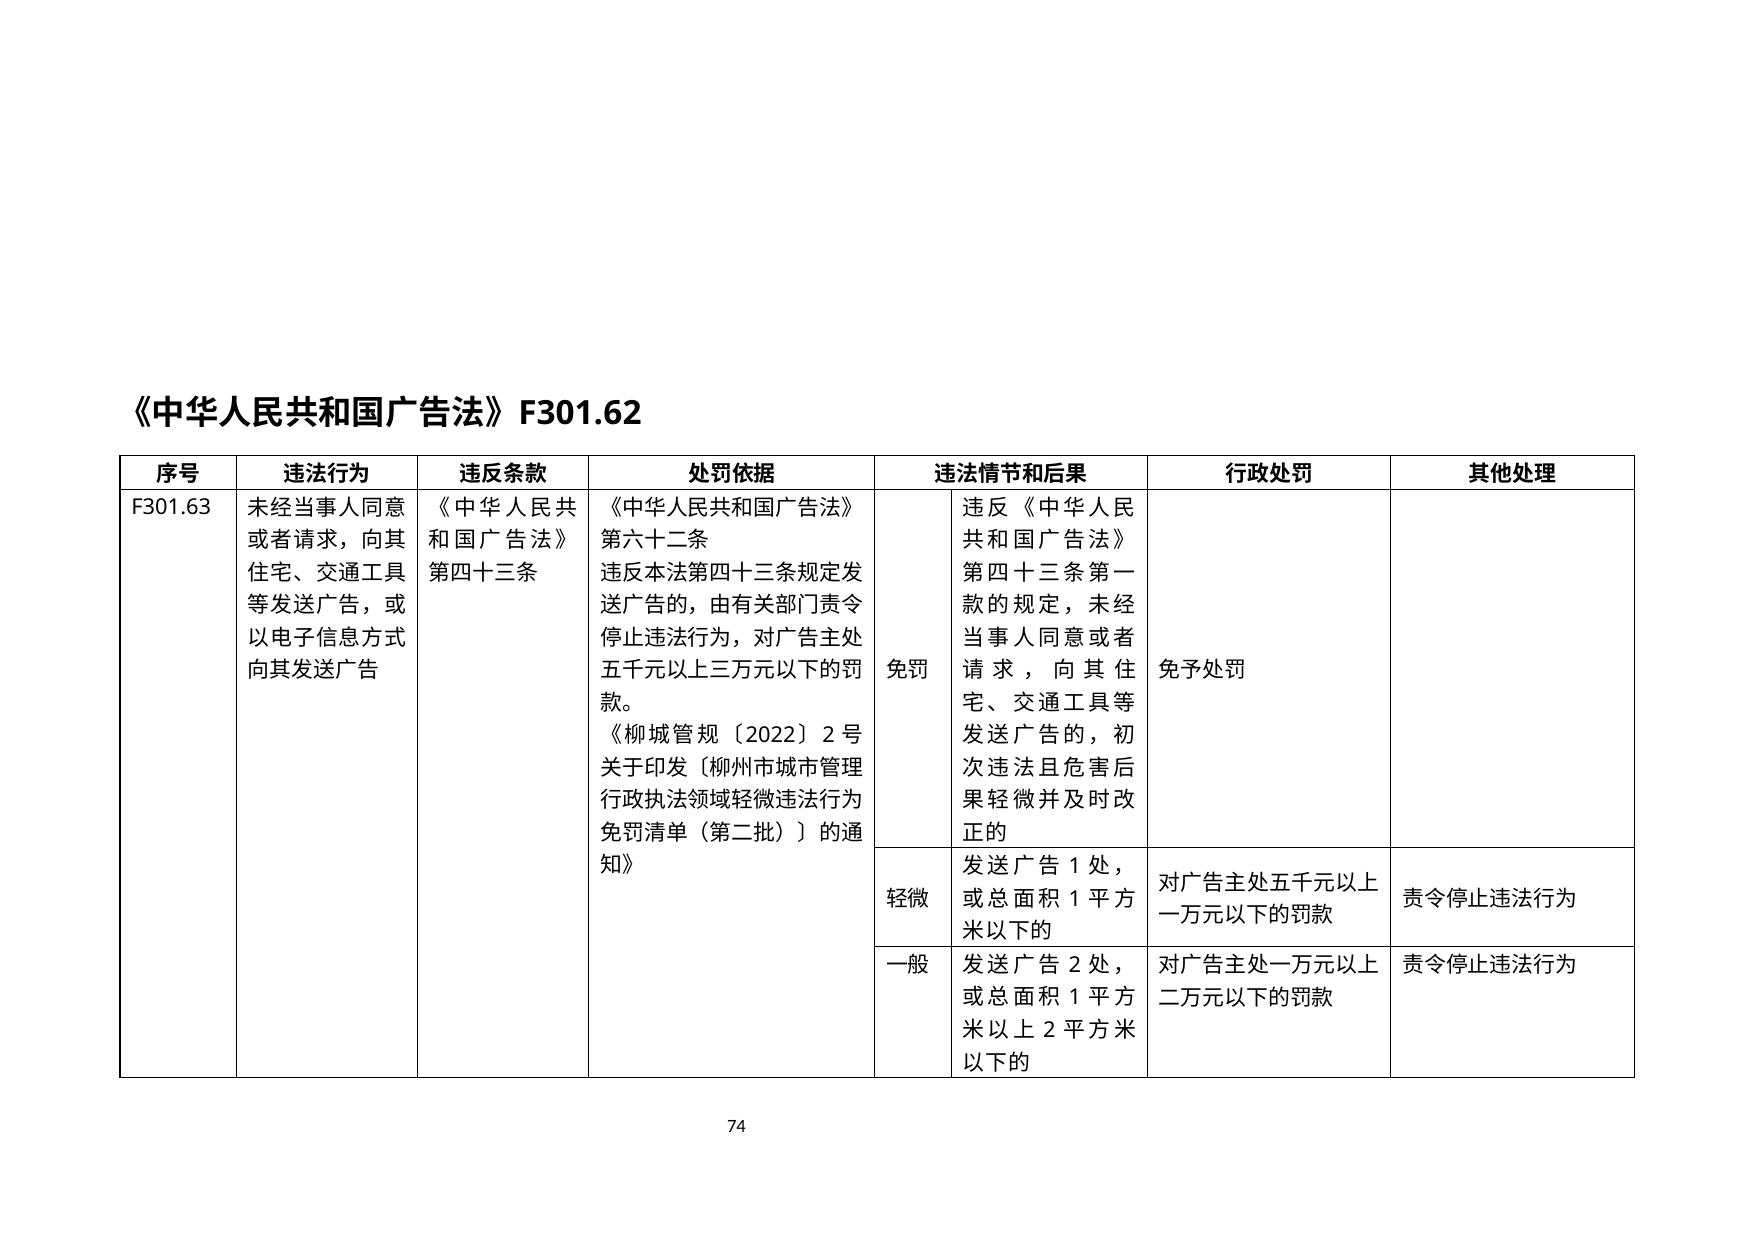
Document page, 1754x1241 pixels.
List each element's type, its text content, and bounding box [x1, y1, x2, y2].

table_cell 发送广告1处，或总面积1平方米以下的 [952, 848, 1147, 946]
table_cell 对广告主处一万元以上二万元以下的罚款 [1148, 947, 1390, 1077]
table_header 违反条款 [418, 456, 588, 488]
table_header 违法情节和后果 [875, 456, 1147, 488]
table_cell [1391, 490, 1634, 847]
table_cell 免罚 [875, 490, 951, 847]
table_cell 未经当事人同意或者请求，向其住宅、交通工具等发送广告，或以电子信息方式向其发送广告 [237, 490, 417, 1077]
table_header 处罚依据 [589, 456, 874, 488]
table_cell 《中华人民共和国广告法》第四十三条 [418, 490, 588, 1077]
table_cell 《中华人民共和国广告法》第六十二条 违反本法第四十三条规定发送广告的，由有关部门责令停止违法行为，对广告主处五千元以上三万元以下的罚款。 《柳城管规〔2022〕2号关于印发〔柳州市城市管理行政执法领域轻微违法行为免罚清单（第二批）〕的通知》 [589, 490, 874, 1077]
table_cell 责令停止违法行为 [1391, 947, 1634, 1077]
table_cell 违反《中华人民共和国广告法》第四十三条第一款的规定，未经当事人同意或者请求，向其住宅、交通工具等发送广告的，初次违法且危害后果轻微并及时改正的 [952, 490, 1147, 847]
table_header 其他处理 [1391, 456, 1634, 488]
table_header 违法行为 [237, 456, 417, 488]
table_cell F301.63 [121, 490, 236, 1077]
table_header 行政处罚 [1148, 456, 1390, 488]
table_cell 轻微 [875, 848, 951, 946]
table_cell 发送广告2处，或总面积1平方米以上2平方米以下的 [952, 947, 1147, 1077]
table_cell 一般 [875, 947, 951, 1077]
table_cell 责令停止违法行为 [1391, 848, 1634, 946]
table_cell 免予处罚 [1148, 490, 1390, 847]
subtitle 《中华人民共和国广告法》F301.62 [118, 377, 1636, 442]
table_header 序号 [121, 456, 236, 488]
table_cell 对广告主处五千元以上一万元以下的罚款 [1148, 848, 1390, 946]
